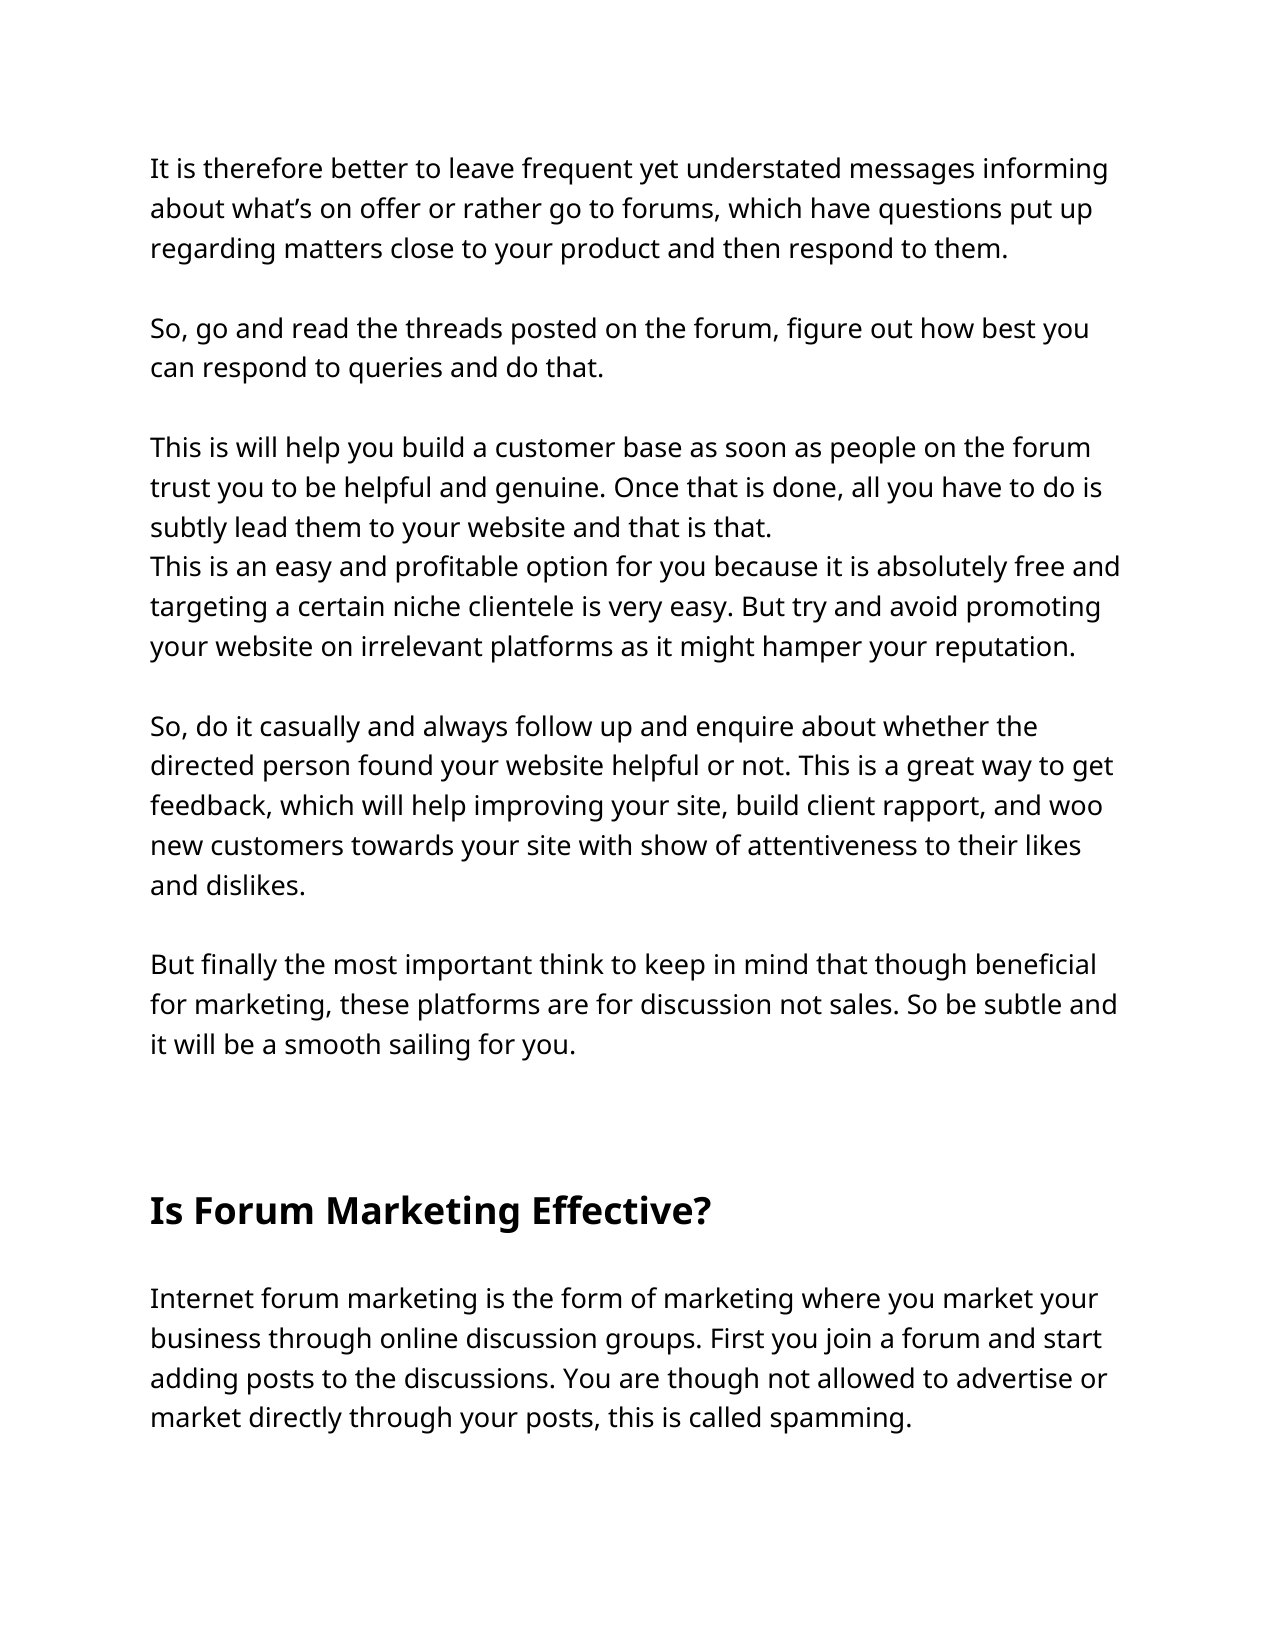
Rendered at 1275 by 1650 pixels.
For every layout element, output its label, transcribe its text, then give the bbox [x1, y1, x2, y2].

text Is Forum Marketing Effective? [150, 1184, 1125, 1236]
text It is therefore better to leave frequent yet understated messages informing about what’s on offer or rather go to forums, which have questions put up regarding matters close to your product and then respond to them. [150, 150, 1125, 266]
text This is will help you build a customer base as soon as people on the forum trust you to be helpful and genuine. Once that is done, all you have to do is subtly lead them to your website and that is that. [150, 428, 1125, 545]
text But finally the most important think to keep in mind that though beneficial for marketing, these platforms are for discussion not sales. So be subtle and it will be a smooth sailing for you. [150, 946, 1125, 1062]
text So, go and read the threads posted on the forum, figure out how best you can respond to queries and do that. [150, 309, 1125, 386]
text So, do it casually and always follow up and enquire about whether the directed person found your website helpful or not. This is a great way to get feedback, which will help improving your site, build client rapport, and woo new customers towards your site with show of attentiveness to their likes and dislikes. [150, 707, 1125, 903]
text This is an easy and profitable option for you because it is absolutely free and targeting a certain niche clientele is very easy. But try and avoid promoting your website on irrelevant platforms as it might hamper your reputation. [150, 548, 1125, 664]
text Internet forum marketing is the form of marketing where you market your business through online discussion groups. First you join a forum and start adding posts to the discussions. You are though not allowed to advertise or market directly through your posts, this is called spamming. [150, 1279, 1125, 1436]
